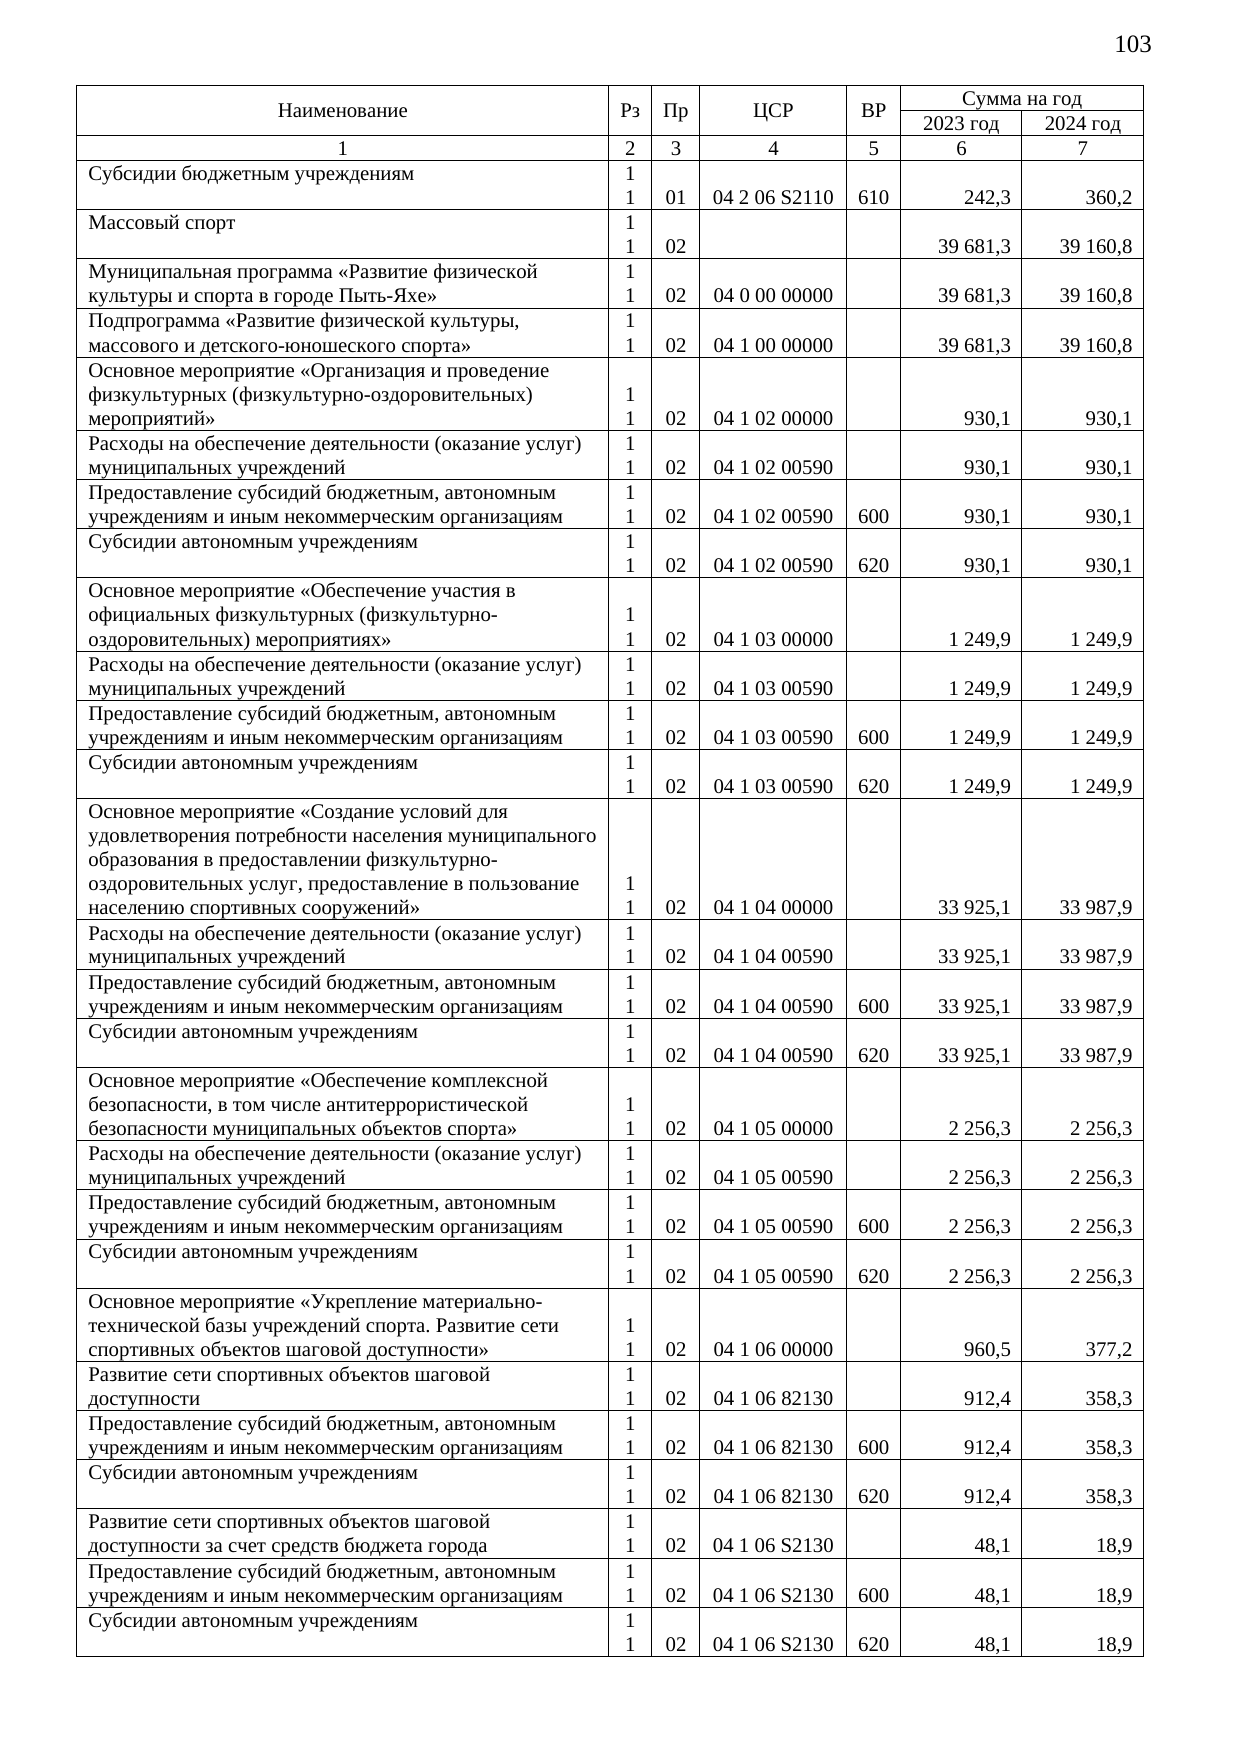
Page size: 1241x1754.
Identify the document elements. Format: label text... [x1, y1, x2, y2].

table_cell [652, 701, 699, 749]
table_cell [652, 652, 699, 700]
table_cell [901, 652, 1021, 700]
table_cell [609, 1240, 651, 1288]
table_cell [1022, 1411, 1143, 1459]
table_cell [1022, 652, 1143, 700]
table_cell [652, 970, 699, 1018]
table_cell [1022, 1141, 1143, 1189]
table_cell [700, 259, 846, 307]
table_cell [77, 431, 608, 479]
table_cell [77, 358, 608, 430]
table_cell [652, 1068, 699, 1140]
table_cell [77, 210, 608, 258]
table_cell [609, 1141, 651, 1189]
table_header Пр [652, 86, 699, 135]
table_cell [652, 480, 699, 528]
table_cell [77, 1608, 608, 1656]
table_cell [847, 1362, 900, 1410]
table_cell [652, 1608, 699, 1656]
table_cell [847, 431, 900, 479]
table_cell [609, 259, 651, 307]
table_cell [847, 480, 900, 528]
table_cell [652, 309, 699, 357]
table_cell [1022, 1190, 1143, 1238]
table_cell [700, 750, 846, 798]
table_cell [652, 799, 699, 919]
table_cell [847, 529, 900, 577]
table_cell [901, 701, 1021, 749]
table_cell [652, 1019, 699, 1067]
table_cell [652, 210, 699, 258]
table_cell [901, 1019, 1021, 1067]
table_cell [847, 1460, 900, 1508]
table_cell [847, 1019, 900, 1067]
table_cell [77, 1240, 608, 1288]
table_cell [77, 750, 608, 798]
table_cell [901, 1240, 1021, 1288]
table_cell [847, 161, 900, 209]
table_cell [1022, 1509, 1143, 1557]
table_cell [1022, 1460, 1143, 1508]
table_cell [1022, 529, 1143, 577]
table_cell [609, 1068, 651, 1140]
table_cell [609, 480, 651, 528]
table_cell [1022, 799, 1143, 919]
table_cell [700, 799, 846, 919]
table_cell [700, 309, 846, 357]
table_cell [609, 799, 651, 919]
table_cell 2023 год [901, 111, 1021, 135]
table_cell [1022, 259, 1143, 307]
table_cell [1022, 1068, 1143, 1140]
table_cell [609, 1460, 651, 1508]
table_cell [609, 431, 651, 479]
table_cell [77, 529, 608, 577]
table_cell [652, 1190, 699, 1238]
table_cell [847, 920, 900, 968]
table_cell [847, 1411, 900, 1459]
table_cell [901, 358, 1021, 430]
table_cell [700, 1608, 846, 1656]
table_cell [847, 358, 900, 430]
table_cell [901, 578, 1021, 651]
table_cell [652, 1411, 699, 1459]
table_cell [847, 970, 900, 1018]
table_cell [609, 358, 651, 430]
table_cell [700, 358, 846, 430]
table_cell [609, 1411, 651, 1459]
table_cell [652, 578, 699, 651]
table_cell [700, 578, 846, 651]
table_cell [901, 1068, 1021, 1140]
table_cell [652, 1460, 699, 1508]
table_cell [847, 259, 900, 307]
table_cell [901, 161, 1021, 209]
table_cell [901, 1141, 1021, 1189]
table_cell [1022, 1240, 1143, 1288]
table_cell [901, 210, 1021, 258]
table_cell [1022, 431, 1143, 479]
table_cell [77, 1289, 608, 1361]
table_cell 4 [700, 136, 846, 160]
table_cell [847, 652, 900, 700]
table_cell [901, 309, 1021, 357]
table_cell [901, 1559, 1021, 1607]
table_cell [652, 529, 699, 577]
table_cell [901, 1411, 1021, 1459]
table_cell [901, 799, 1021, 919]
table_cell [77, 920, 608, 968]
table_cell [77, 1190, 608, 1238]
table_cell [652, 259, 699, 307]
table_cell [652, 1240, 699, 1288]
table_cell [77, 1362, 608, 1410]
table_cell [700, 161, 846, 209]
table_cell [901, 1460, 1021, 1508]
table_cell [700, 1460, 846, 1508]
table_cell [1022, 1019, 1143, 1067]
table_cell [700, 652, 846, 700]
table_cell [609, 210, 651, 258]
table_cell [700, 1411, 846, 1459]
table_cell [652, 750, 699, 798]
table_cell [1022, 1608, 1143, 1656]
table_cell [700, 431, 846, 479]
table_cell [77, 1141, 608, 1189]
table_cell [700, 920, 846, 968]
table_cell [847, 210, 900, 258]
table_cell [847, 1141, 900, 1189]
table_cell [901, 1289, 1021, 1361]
table_cell 1 [77, 136, 608, 160]
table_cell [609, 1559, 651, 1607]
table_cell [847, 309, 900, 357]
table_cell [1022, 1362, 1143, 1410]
table_cell 6 [901, 136, 1021, 160]
table_cell 7 [1022, 136, 1143, 160]
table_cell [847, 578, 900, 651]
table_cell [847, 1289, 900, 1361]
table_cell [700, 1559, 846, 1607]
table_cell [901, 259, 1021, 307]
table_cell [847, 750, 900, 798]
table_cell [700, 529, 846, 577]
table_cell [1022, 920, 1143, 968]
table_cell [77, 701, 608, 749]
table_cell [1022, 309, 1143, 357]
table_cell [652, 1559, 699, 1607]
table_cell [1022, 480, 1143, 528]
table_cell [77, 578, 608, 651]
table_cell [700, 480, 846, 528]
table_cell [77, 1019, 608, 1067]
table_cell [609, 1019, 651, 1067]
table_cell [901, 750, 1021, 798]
table_header Сумма на год [901, 86, 1143, 110]
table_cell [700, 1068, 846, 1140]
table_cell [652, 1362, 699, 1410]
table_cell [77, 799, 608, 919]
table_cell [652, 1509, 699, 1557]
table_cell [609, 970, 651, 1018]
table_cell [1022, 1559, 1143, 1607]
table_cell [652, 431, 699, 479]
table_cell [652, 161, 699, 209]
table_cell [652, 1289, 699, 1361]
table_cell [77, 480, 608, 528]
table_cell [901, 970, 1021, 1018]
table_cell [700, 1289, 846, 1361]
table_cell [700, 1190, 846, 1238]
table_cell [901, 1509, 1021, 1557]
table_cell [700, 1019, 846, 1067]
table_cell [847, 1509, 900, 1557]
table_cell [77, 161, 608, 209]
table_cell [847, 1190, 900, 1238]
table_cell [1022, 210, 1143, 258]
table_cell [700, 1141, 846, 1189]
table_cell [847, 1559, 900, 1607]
table_header ЦСР [700, 86, 846, 135]
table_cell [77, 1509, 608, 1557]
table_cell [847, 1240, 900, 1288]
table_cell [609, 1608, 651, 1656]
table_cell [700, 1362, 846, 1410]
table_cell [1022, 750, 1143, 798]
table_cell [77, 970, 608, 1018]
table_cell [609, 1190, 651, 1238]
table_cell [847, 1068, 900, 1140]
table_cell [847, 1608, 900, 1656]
table_header ВР [847, 86, 900, 135]
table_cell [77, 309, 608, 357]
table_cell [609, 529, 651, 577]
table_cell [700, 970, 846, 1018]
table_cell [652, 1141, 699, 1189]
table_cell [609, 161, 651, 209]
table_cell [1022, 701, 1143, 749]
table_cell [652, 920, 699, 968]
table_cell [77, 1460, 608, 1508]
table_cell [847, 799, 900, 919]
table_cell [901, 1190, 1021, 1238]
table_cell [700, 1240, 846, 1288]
table_cell 5 [847, 136, 900, 160]
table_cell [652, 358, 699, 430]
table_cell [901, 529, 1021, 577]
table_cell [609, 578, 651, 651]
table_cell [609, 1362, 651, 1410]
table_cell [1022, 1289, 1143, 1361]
table_header Рз [609, 86, 651, 135]
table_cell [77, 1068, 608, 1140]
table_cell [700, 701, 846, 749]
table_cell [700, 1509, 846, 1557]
table_cell 2024 год [1022, 111, 1143, 135]
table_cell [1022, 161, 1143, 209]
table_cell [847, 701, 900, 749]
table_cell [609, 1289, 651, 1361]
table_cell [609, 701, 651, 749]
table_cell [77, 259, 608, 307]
table_cell 2 [609, 136, 651, 160]
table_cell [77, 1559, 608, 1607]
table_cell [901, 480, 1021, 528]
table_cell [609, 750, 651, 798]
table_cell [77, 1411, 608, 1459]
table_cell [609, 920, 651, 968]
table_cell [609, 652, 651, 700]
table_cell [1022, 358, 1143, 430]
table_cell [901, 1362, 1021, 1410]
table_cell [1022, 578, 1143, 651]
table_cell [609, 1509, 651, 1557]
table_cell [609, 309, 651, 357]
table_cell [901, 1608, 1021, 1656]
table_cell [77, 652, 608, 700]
table_cell 3 [652, 136, 699, 160]
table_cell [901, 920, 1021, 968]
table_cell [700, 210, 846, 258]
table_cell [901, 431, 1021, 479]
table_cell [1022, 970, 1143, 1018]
table_header Наименование [77, 86, 608, 135]
